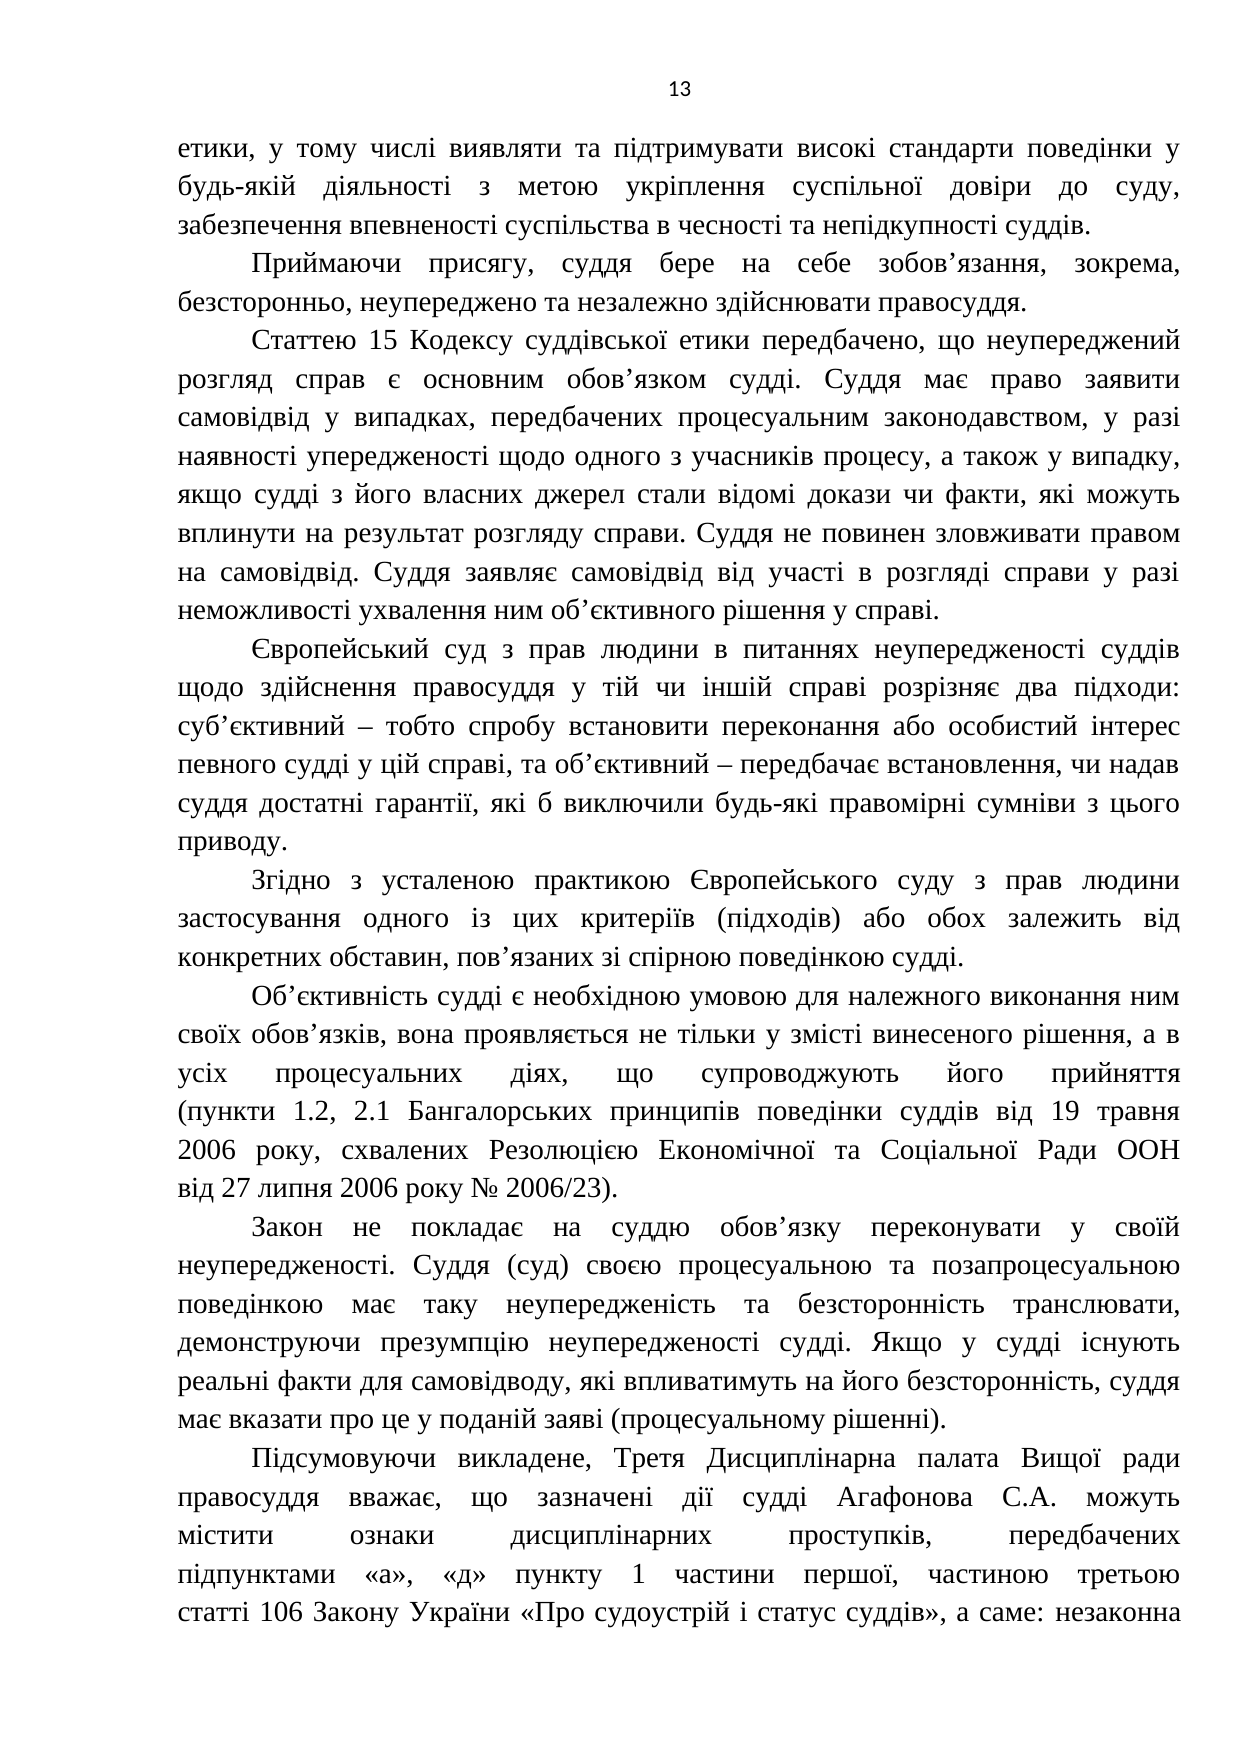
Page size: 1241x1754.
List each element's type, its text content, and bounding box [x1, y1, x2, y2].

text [177, 130, 1181, 240]
text Згідно з усталеною практикою Європейського суду з прав людини застосування одного із цих критеріїв (підходів) або обох залежить від конкретних обставин, пов’язаних зі спірною поведінкою судді. [177, 862, 1181, 973]
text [177, 1440, 1181, 1628]
text Статтею 15 Кодексу суддівської етики передбачено, що неупереджений розгляд справ є основним обов’язком судді. Суддя має право заявити самовідвід у випадках, передбачених процесуальним законодавством, у разі наявності упередженості щодо одного з учасників процесу, а також у випадку, якщо судді з його власних джерел стали відомі докази чи факти, які можуть вплинути на результат розгляду справи. Суддя не повинен зловживати правом на самовідвід. Суддя заявляє самовідвід від участі в розгляді справи у разі неможливості ухвалення ним об’єктивного рішення у справі. [177, 322, 1181, 626]
text Європейський суд з прав людини в питаннях неупередженості суддів щодо здійснення правосуддя у тій чи іншій справі розрізняє два підходи: суб’єктивний – тобто спробу встановити переконання або особистий інтерес певного судді у цій справі, та об’єктивний – передбачає встановлення, чи надав суддя достатні гарантії, які б виключили будь-які правомірні сумніви з цього приводу. [177, 631, 1181, 857]
text Приймаючи присягу, суддя бере на себе зобов’язання, зокрема, безсторонньо, неупереджено та незалежно здійснювати правосуддя. [177, 245, 1181, 317]
text Об’єктивність судді є необхідною умовою для належного виконання ним своїх обов’язків, вона проявляється не тільки у змісті винесеного рішення, а в усіх процесуальних діях, що супроводжують його прийняття (пункти 1.2, 2.1 Бангалорських принципів поведінки суддів від 19 травня 2006 року, схвалених Резолюцією Економічної та Соціальної Ради ООН від 27 липня 2006 року № 2006/23). [177, 978, 1181, 1204]
text Закон не покладає на суддю обов’язку переконувати у своїй неупередженості. Суддя (суд) своєю процесуальною та позапроцесуальною поведінкою має таку неупередженість та безсторонність транслювати, демонструючи презумпцію неупередженості судді. Якщо у судді існують реальні факти для самовідводу, які впливатимуть на його безсторонність, суддя має вказати про це у поданій заяві (процесуальному рішенні). [177, 1209, 1181, 1435]
